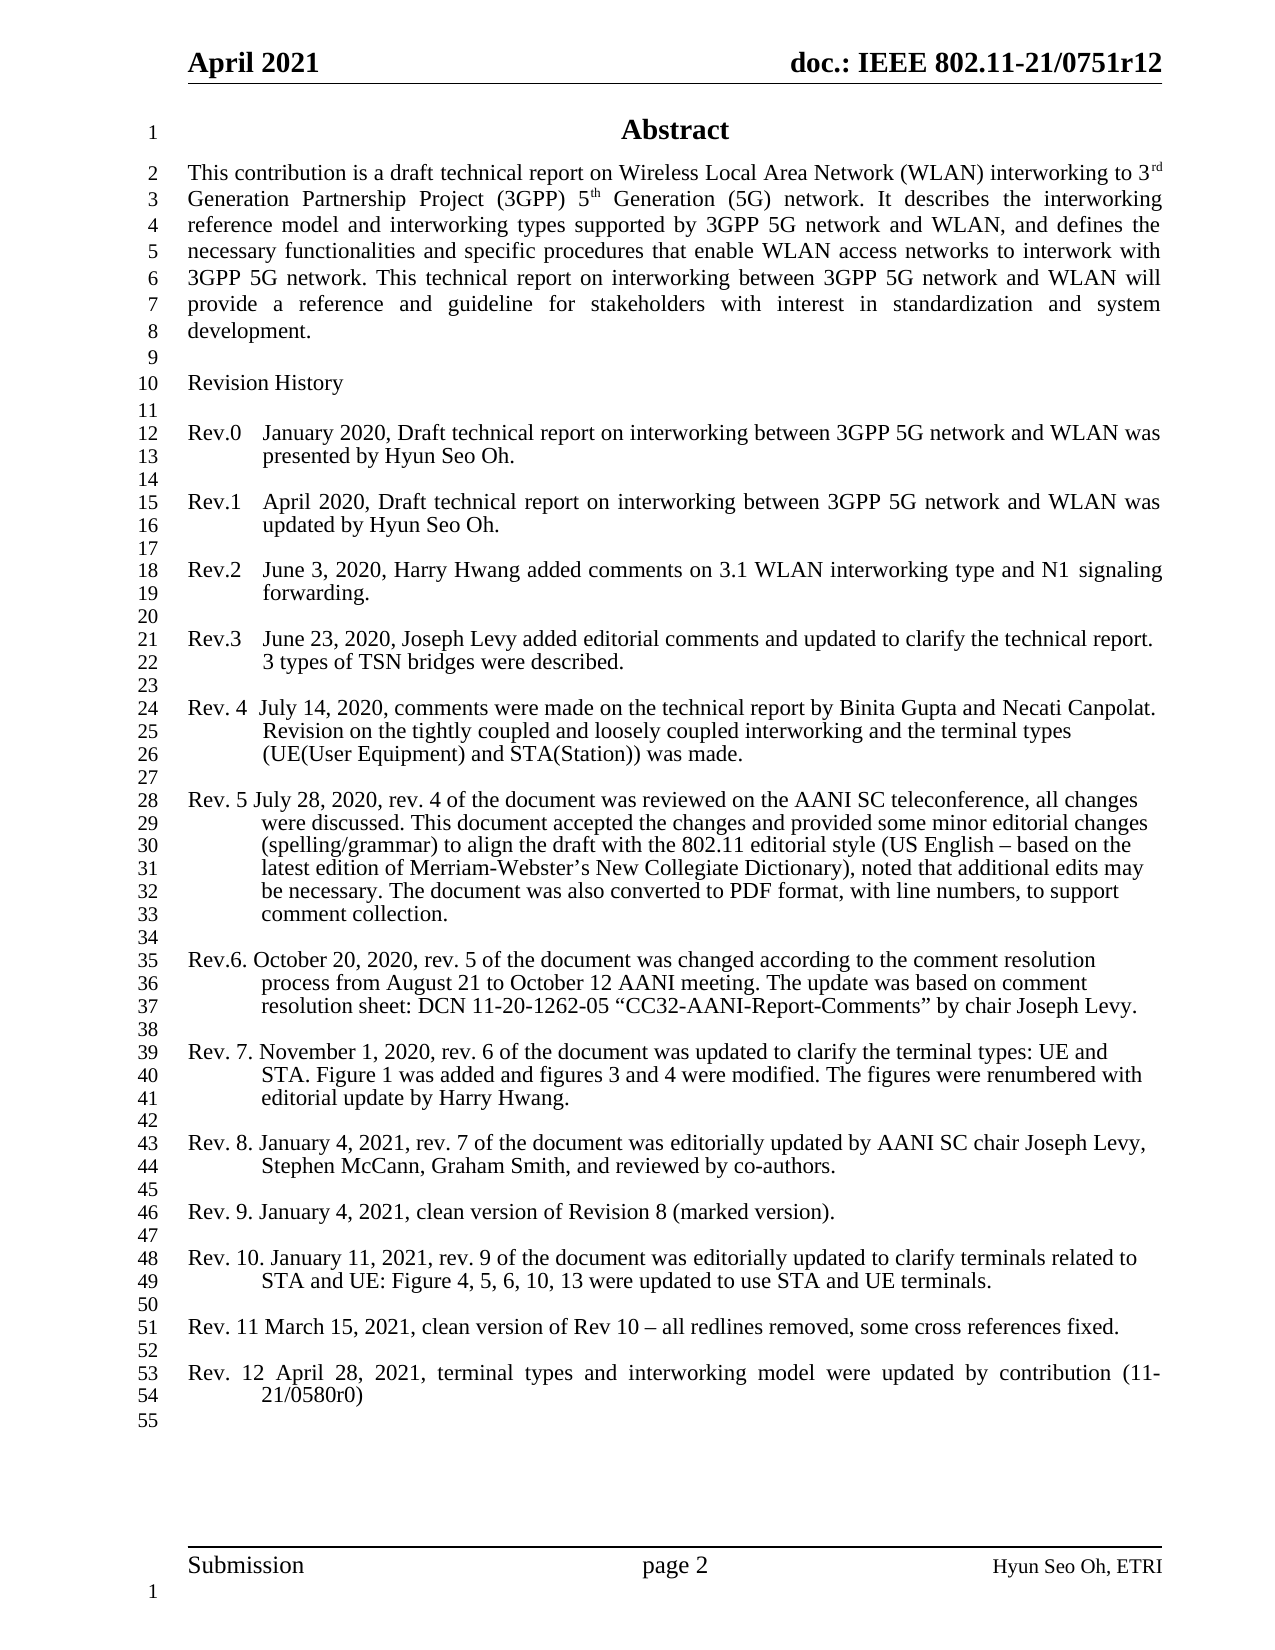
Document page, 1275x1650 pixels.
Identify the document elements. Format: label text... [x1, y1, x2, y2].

text 3 types of TSN bridges were described. [187, 651, 1162, 674]
text Rev. 8. January 4, 2021, rev. 7 of the document was editorially updated by AANI SC chair Joseph Levy, Stephen McCann, Graham Smith, and reviewed by co-authors. [188, 1132, 1162, 1178]
text Rev.0 January 2020, Draft technical report on interworking between 3GPP 5G network and WLAN was presented by Hyun Seo Oh. [187, 422, 1162, 468]
text Rev.1 April 2020, Draft technical report on interworking between 3GPP 5G network and WLAN was updated by Hyun Seo Oh. [187, 491, 1162, 537]
text Abstract [187, 112, 1162, 146]
text Rev. 9. January 4, 2021, clean version of Revision 8 (marked version). [188, 1201, 1162, 1224]
text Revision History [187, 369, 1162, 396]
text Rev. 10. January 11, 2021, rev. 9 of the document was editorially updated to clarify terminals related to STA and UE: Figure 4, 5, 6, 10, 13 were updated to use STA and UE terminals. [188, 1247, 1162, 1293]
text This contribution is a draft technical report on Wireless Local Area Network (WLAN) interworking to 3rd Generation Partnership Project (3GPP) 5th Generation (5G) network. It describes the interworking reference model and interworking types supported by 3GPP 5G network and WLAN, and defines the necessary functionalities and specific procedures that enable WLAN access networks to interwork with 3GPP 5G network. This technical report on interworking between 3GPP 5G network and WLAN will provide a reference and guideline for stakeholders with interest in standardization and system development. [187, 158, 1162, 343]
text Rev.6. October 20, 2020, rev. 5 of the document was changed according to the comment resolution process from August 21 to October 12 AANI meeting. The update was based on comment resolution sheet: DCN 11-20-1262-05 “CC32-AANI-Report-Comments” by chair Joseph Levy. [188, 949, 1162, 1018]
text Rev. 5 July 28, 2020, rev. 4 of the document was reviewed on the AANI SC teleconference, all changes were discussed. This document accepted the changes and provided some minor editorial changes (spelling/grammar) to align the draft with the 802.11 editorial style (US English – based on the latest edition of Merriam-Webster’s New Collegiate Dictionary), noted that additional edits may be necessary. The document was also converted to PDF format, with line numbers, to support comment collection. [188, 789, 1162, 926]
text Rev.2 June 3, 2020, Harry Hwang added comments on 3.1 WLAN interworking type and N1 signaling forwarding. [187, 559, 1162, 605]
text Revision on the tightly coupled and loosely coupled interworking and the terminal types (UE(User Equipment) and STA(Station)) was made. [262, 720, 1162, 766]
text Rev. 12 April 28, 2021, terminal types and interworking model were updated by contribution (11-21/0580r0) [188, 1362, 1162, 1407]
text Rev. 11 March 15, 2021, clean version of Rev 10 – all redlines removed, some cross references fixed. [188, 1316, 1162, 1339]
text Rev. 7. November 1, 2020, rev. 6 of the document was updated to clarify the terminal types: UE and STA. Figure 1 was added and figures 3 and 4 were modified. The figures were renumbered with editorial update by Harry Hwang. [188, 1041, 1162, 1109]
text Rev. 4 July 14, 2020, comments were made on the technical report by Binita Gupta and Necati Canpolat. [187, 697, 1162, 720]
text Rev.3 June 23, 2020, Joseph Levy added editorial comments and updated to clarify the technical report. [187, 628, 1162, 651]
